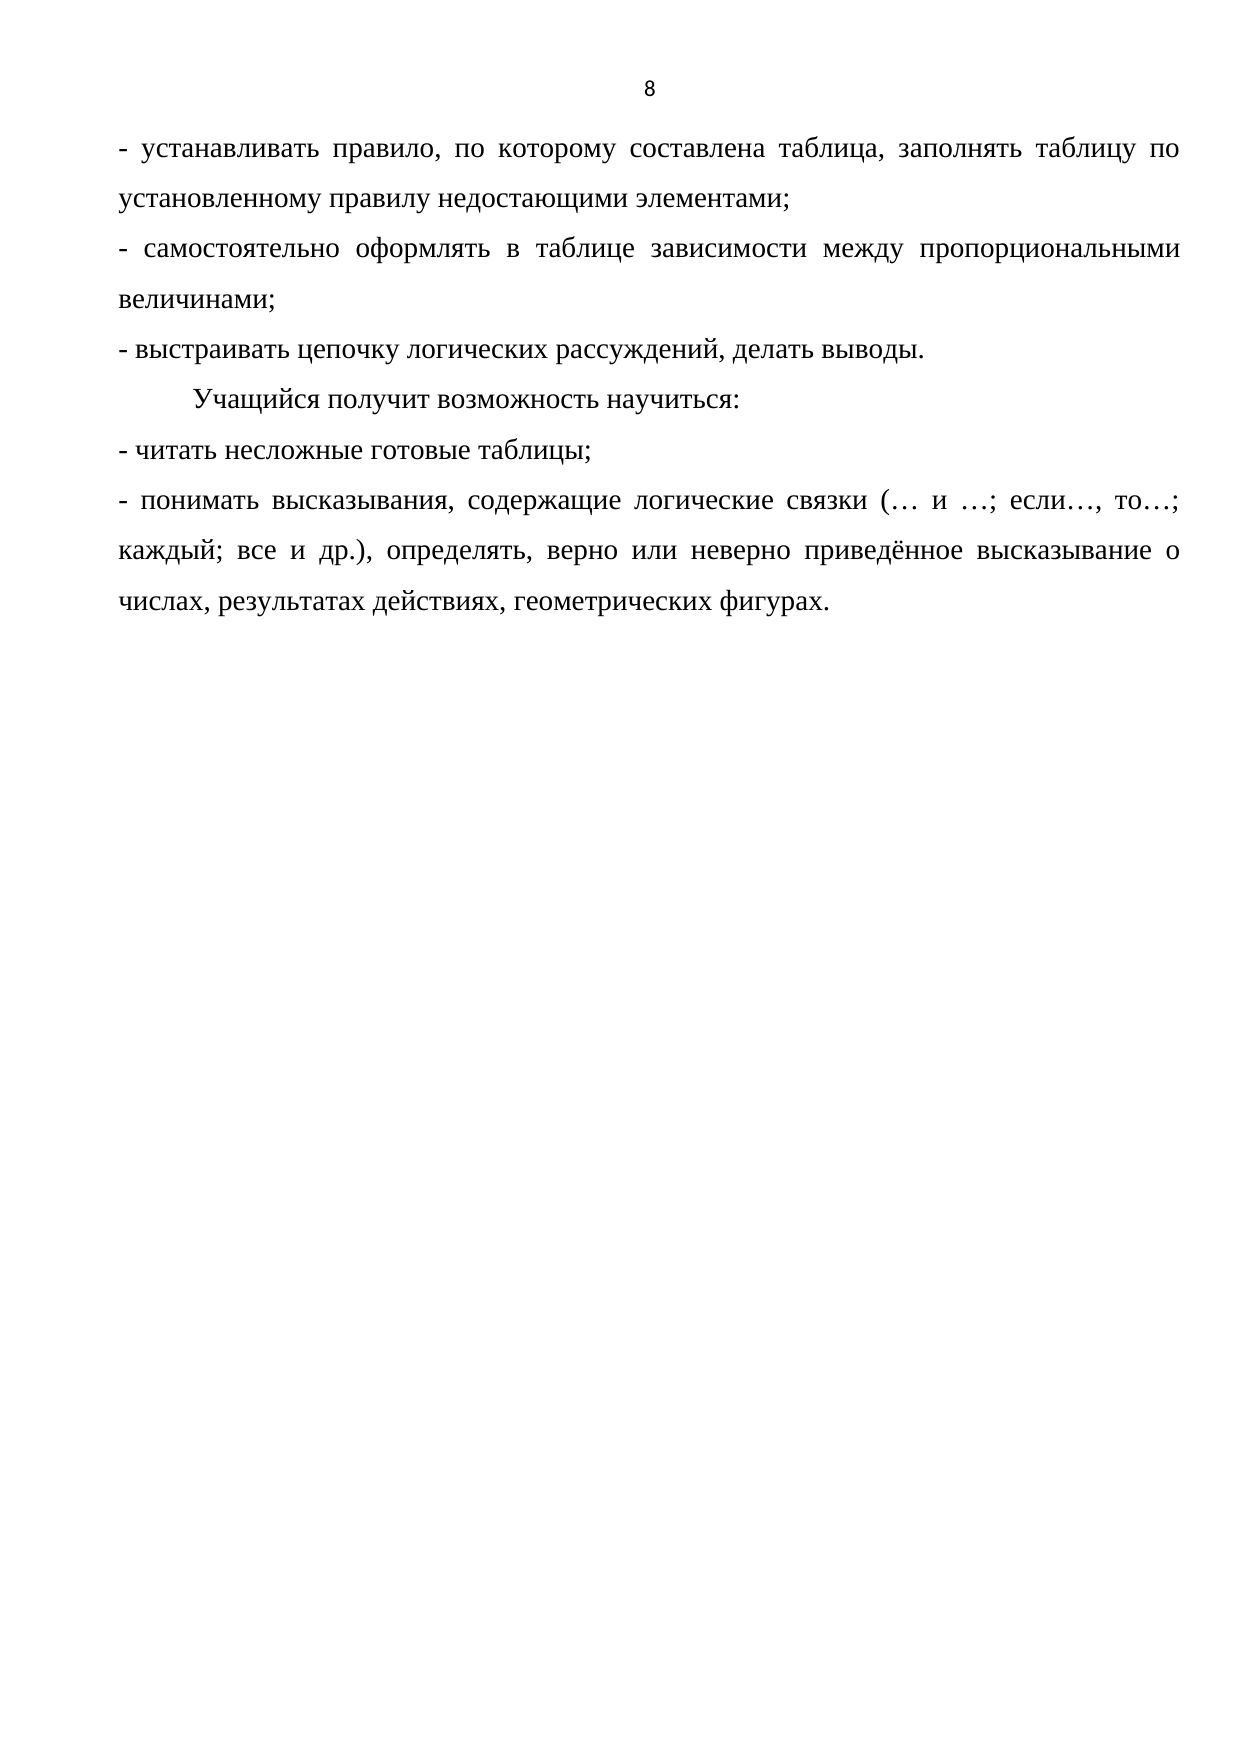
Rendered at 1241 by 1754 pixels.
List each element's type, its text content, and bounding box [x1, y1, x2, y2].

text - самостоятельно оформлять в таблице зависимости между пропорциональными величинами; [118, 231, 1181, 314]
text - читать несложные готовые таблицы; [118, 432, 1181, 465]
text - понимать высказывания, содержащие логические связки (… и …; если…, то…; каждый; все и др.), определять, верно или неверно приведённое высказывание о числах, результатах действиях, геометрических фигурах. [118, 482, 1181, 616]
text - выстраивать цепочку логических рассуждений, делать выводы. [118, 331, 1181, 365]
text Учащийся получит возможность научиться: [118, 381, 1181, 415]
text - устанавливать правило, по которому составлена таблица, заполнять таблицу по установленному правилу недостающими элементами; [118, 130, 1181, 214]
